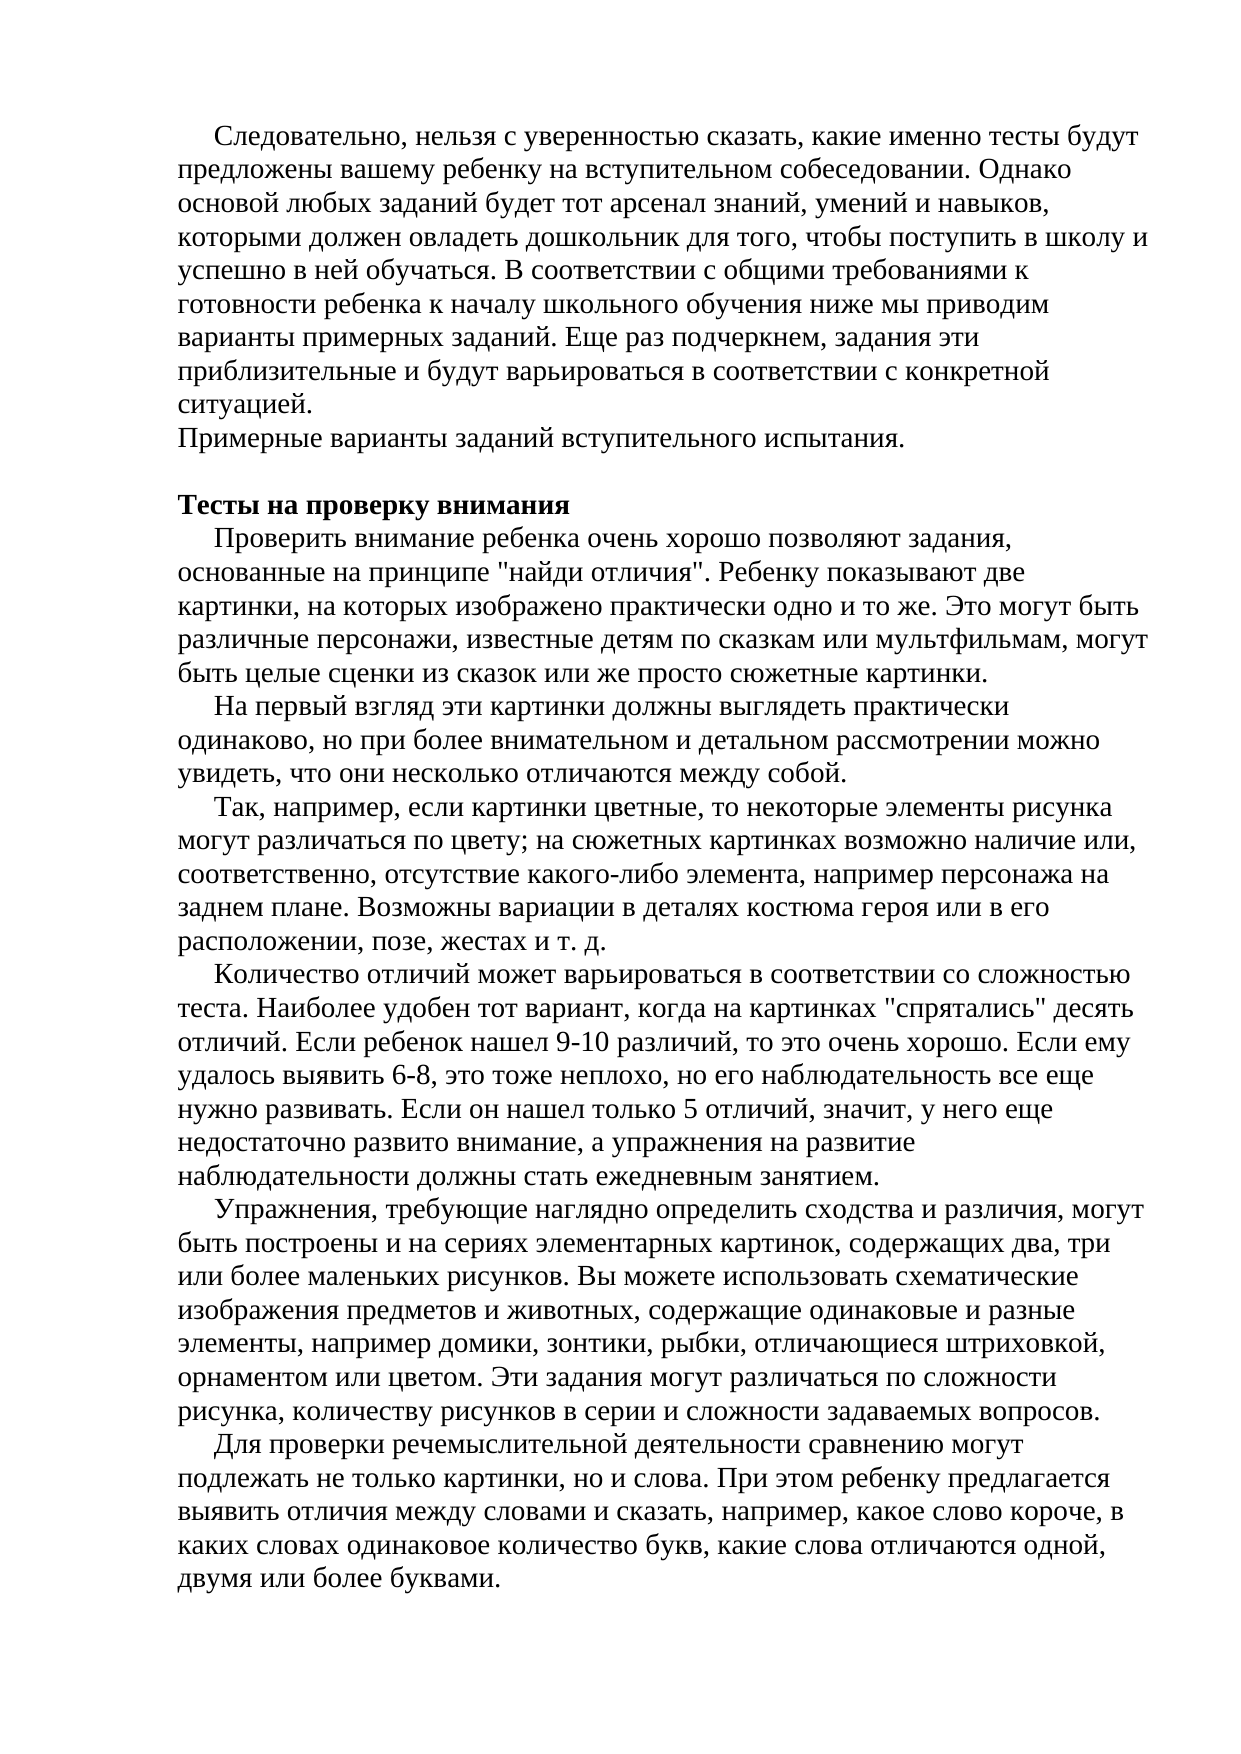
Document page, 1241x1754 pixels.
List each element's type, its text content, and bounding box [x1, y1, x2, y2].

text Следовательно, нельзя с уверенностью сказать, какие именно тесты будут предложены вашему ребенку на вступительном собеседовании. Однако основой любых заданий будет тот арсенал знаний, умений и навыков, которыми должен овладеть дошкольник для того, чтобы поступить в школу и успешно в ней обучаться. В соответствии с общими требованиями к готовности ребенка к началу школьного обучения ниже мы приводим варианты примерных заданий. Еще раз подчеркнем, задания эти приблизительные и будут варьироваться в соответствии с конкретной ситуацией. Примерные варианты заданий вступительного испытания. [177, 118, 1152, 453]
text Тесты на проверку внимания [177, 487, 1152, 521]
text Упражнения, требующие наглядно определить сходства и различия, могут быть построены и на сериях элементарных картинок, содержащих два, три или более маленьких рисунков. Вы можете использовать схематические изображения предметов и животных, содержащие одинаковые и разные элементы, например домики, зонтики, рыбки, отличающиеся штриховкой, орнаментом или цветом. Эти задания могут различаться по сложности рисунка, количеству рисунков в серии и сложности задаваемых вопросов. [177, 1191, 1152, 1426]
text Количество отличий может варьироваться в соответствии со сложностью теста. Наиболее удобен тот вариант, когда на картинках "спрятались" десять отличий. Если ребенок нашел 9-10 различий, то это очень хорошо. Если ему удалось выявить 6-8, это тоже неплохо, но его наблюдательность все еще нужно развивать. Если он нашел только 5 отличий, значит, у него еще недостаточно развито внимание, а упражнения на развитие наблюдательности должны стать ежедневным занятием. [177, 957, 1152, 1191]
text На первый взгляд эти картинки должны выглядеть практически одинаково, но при более внимательном и детальном рассмотрении можно увидеть, что они несколько отличаются между собой. Так, например, если картинки цветные, то некоторые элементы рисунка могут различаться по цвету; на сюжетных картинках возможно наличие или, соответственно, отсутствие какого-либо элемента, например персонажа на заднем плане. Возможны вариации в деталях костюма героя или в его расположении, позе, жестах и т. д. [177, 688, 1152, 957]
text Проверить внимание ребенка очень хорошо позволяют задания, основанные на принципе "найди отличия". Ребенку показывают две картинки, на которых изображено практически одно и то же. Это могут быть различные персонажи, известные детям по сказкам или мультфильмам, могут быть целые сценки из сказок или же просто сюжетные картинки. [177, 521, 1152, 688]
text Для проверки речемыслительной деятельности сравнению могут подлежать не только картинки, но и слова. При этом ребенку предлагается выявить отличия между словами и сказать, например, какое слово короче, в каких словах одинаковое количество букв, какие слова отличаются одной, двумя или более буквами. [177, 1426, 1152, 1594]
